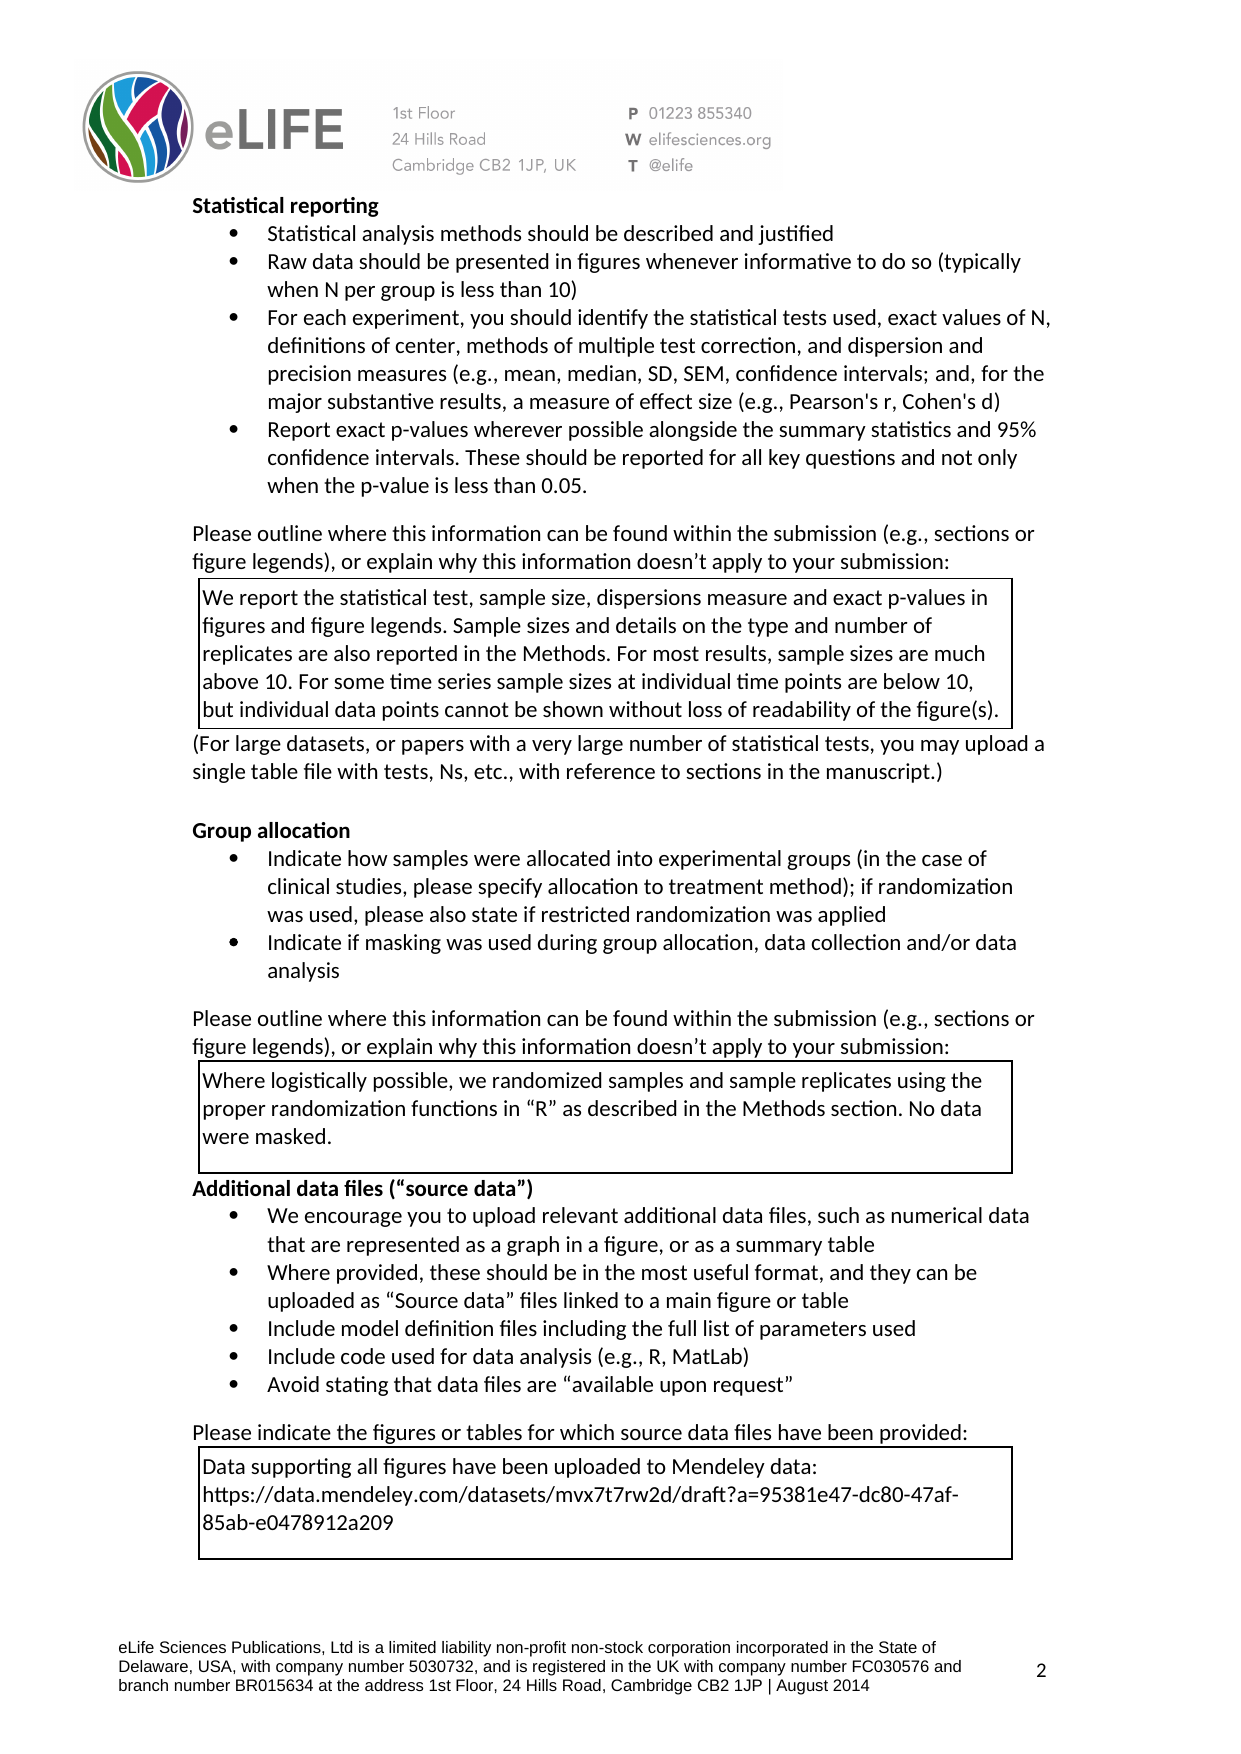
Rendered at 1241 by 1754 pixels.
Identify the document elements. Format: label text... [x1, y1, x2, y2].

text Group allocation [192, 816, 1053, 844]
list We encourage you to upload relevant additional data files, such as numerical data that are represented as a graph in a figure, or as a summary table [229, 1202, 1053, 1258]
list Include code used for data analysis (e.g., R, MatLab) [229, 1342, 1053, 1370]
list Where provided, these should be in the most useful format, and they can be uploaded as “Source data” files linked to a main figure or table [229, 1258, 1053, 1314]
text Data supporting all figures have been uploaded to Mendeley data: https://data.mendeley.com/datasets/mvx7t7rw2d/draft?a=95381e47-dc80-47af-85ab-e0478912a209 [200, 1450, 1011, 1538]
list Avoid stating that data files are “available upon request” [229, 1370, 1053, 1398]
list Indicate if masking was used during group allocation, data collection and/or data analysis [229, 928, 1053, 984]
list Include model definition files including the full list of parameters used [229, 1314, 1053, 1342]
list For each experiment, you should identify the statistical tests used, exact values of N, definitions of center, methods of multiple test correction, and dispersion and precision measures (e.g., mean, median, SD, SEM, confidence intervals; and, for the major substantive results, a measure of effect size (e.g., Pearson's r, Cohen's d) [229, 303, 1053, 415]
list Raw data should be presented in figures whenever informative to do so (typically when N per group is less than 10) [229, 247, 1053, 303]
text (For large datasets, or papers with a very large number of statistical tests, you may upload a single table file with tests, Ns, etc., with reference to sections in the manuscript.) [192, 603, 1053, 785]
text Please indicate the figures or tables for which source data files have been provided: [192, 1418, 1053, 1446]
text Statistical reporting [192, 191, 1053, 219]
list Statistical analysis methods should be described and justified [229, 219, 1053, 247]
list Indicate how samples were allocated into experimental groups (in the case of clinical studies, please specify allocation to treatment method); if randomization was used, please also state if restricted randomization was applied [229, 844, 1053, 928]
text Additional data files (“source data”) [192, 1091, 1053, 1202]
text Where logistically possible, we randomized samples and sample replicates using the proper randomization functions in “R” as described in the Methods section. No data were masked. [200, 1064, 1011, 1152]
list Report exact p-values wherever possible alongside the summary statistics and 95% confidence intervals. These should be reported for all key questions and not only when the p-value is less than 0.05. [229, 415, 1053, 499]
text We report the statistical test, sample size, dispersions measure and exact p-values in figures and figure legends. Sample sizes and details on the type and number of replicates are also reported in the Methods. For most results, sample sizes are much above 10. For some time series sample sizes at individual time points are below 10, but individual data points cannot be shown without loss of readability of the figure(s). [200, 581, 1011, 726]
picture [73, 59, 784, 191]
